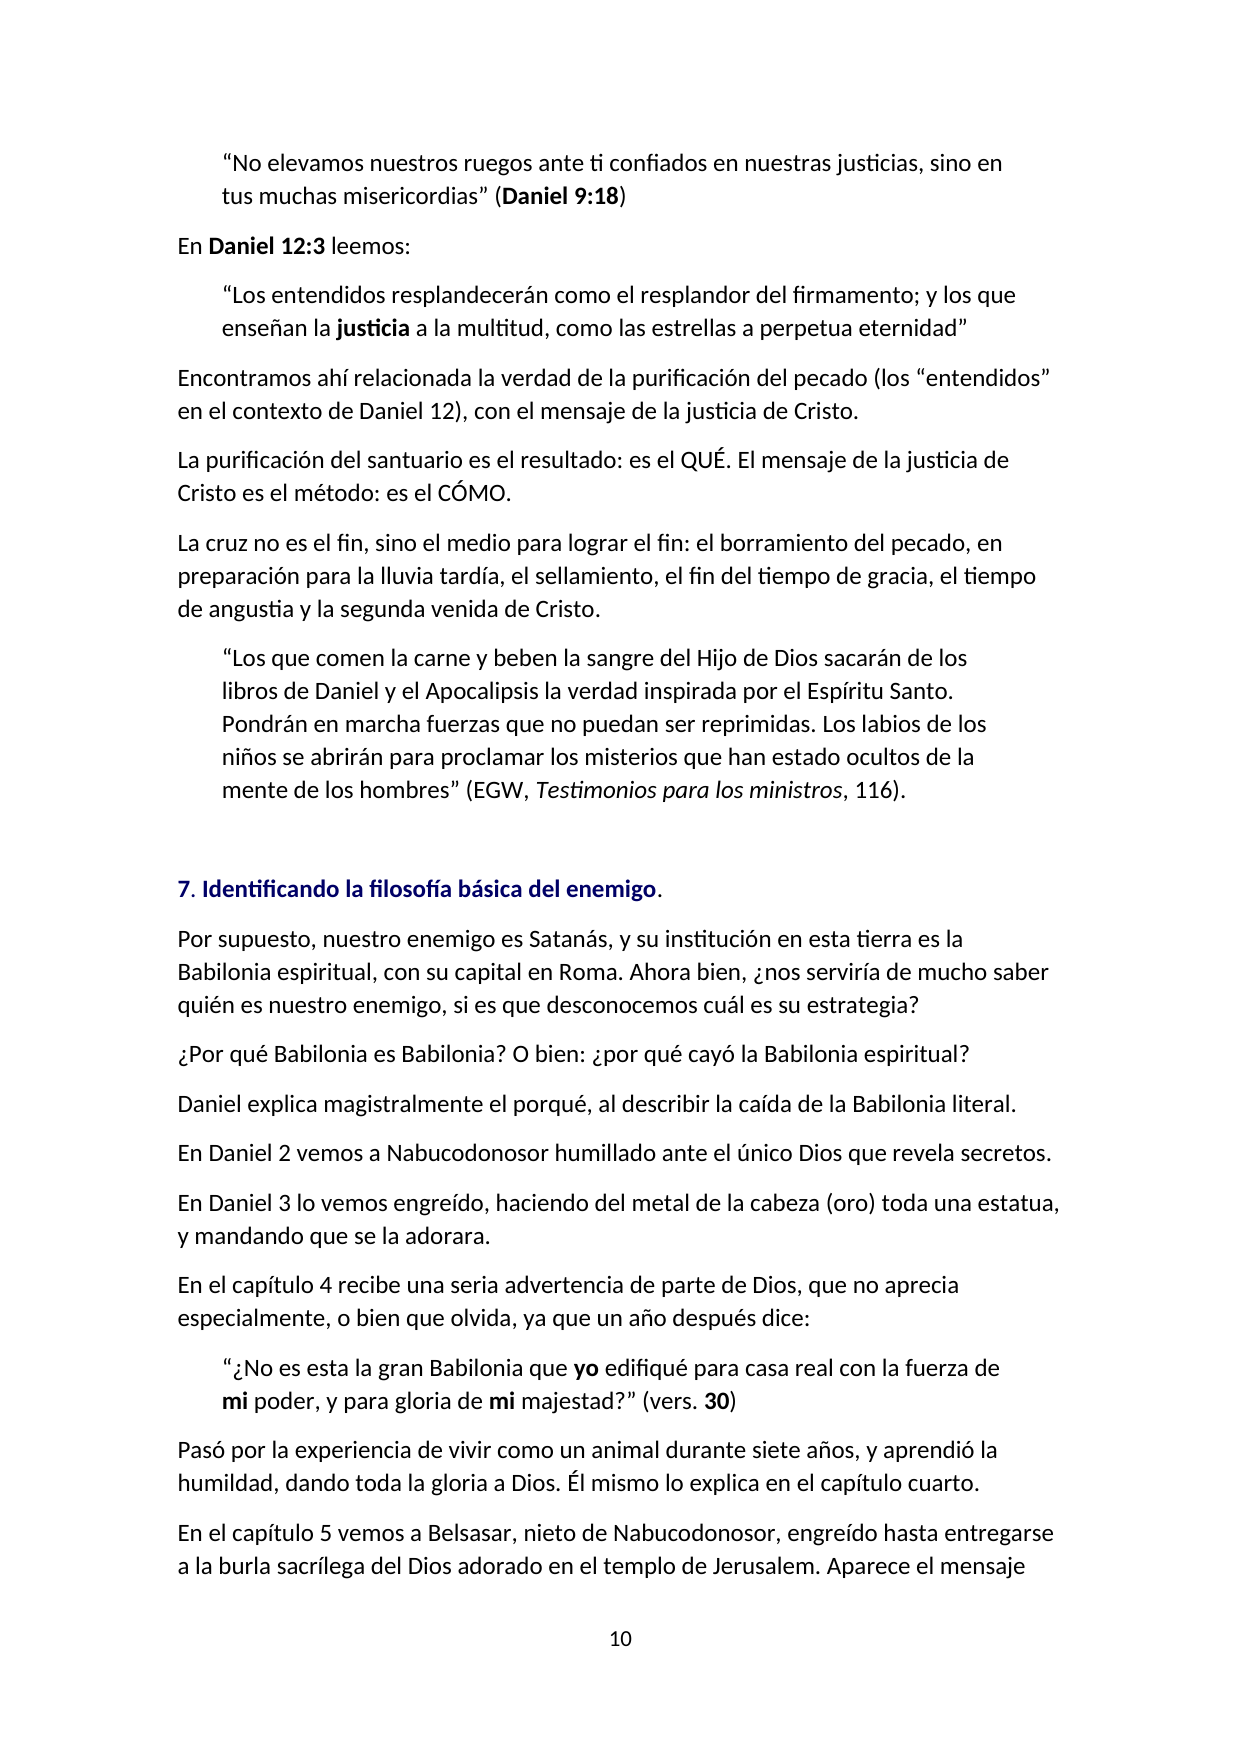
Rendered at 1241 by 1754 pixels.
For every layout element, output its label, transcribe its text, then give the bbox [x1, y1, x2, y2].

text “Los entendidos resplandecerán como el resplandor del firmamento; y los que enseñan la justicia a la multitud, como las estrellas a perpetua eternidad” [222, 280, 1019, 343]
text En el capítulo 4 recibe una seria advertencia de parte de Dios, que no aprecia especialmente, o bien que olvida, ya que un año después dice: [177, 1270, 1063, 1333]
text 7. Identificando la filosofía básica del enemigo. [177, 873, 1063, 904]
text En Daniel 2 vemos a Nabucodonosor humillado ante el único Dios que revela secretos. [177, 1138, 1063, 1168]
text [177, 1517, 1063, 1581]
text Pasó por la experiencia de vivir como un animal durante siete años, y aprendió la humildad, dando toda la gloria a Dios. Él mismo lo explica en el capítulo cuarto. [177, 1435, 1063, 1498]
text “¿No es esta la gran Babilonia que yo edifiqué para casa real con la fuerza de mi poder, y para gloria de mi majestad?” (vers. 30) [222, 1352, 1019, 1416]
text Encontramos ahí relacionada la verdad de la purificación del pecado (los “entendidos” en el contexto de Daniel 12), con el mensaje de la justicia de Cristo. [177, 362, 1063, 426]
text La cruz no es el fin, sino el medio para lograr el fin: el borramiento del pecado, en preparación para la lluvia tardía, el sellamiento, el fin del tiempo de gracia, el tiempo de angustia y la segunda venida de Cristo. [177, 527, 1063, 623]
text En Daniel 3 lo vemos engreído, haciendo del metal de la cabeza (oro) toda una estatua, y mandando que se la adorara. [177, 1187, 1063, 1251]
text ¿Por qué Babilonia es Babilonia? O bien: ¿por qué cayó la Babilonia espiritual? [177, 1038, 1063, 1069]
text En Daniel 12:3 leemos: [177, 230, 1063, 261]
text La purificación del santuario es el resultado: es el QUÉ. El mensaje de la justicia de Cristo es el método: es el CÓMO. [177, 445, 1063, 508]
text “No elevamos nuestros ruegos ante ti confiados en nuestras justicias, sino en tus muchas misericordias” (Daniel 9:18) [222, 148, 1019, 211]
text Por supuesto, nuestro enemigo es Satanás, y su institución en esta tierra es la Babilonia espiritual, con su capital en Roma. Ahora bien, ¿nos serviría de mucho saber quién es nuestro enemigo, si es que desconocemos cuál es su estrategia? [177, 923, 1063, 1019]
text Daniel explica magistralmente el porqué, al describir la caída de la Babilonia literal. [177, 1088, 1063, 1118]
text “Los que comen la carne y beben la sangre del Hijo de Dios sacarán de los libros de Daniel y el Apocalipsis la verdad inspirada por el Espíritu Santo. Pondrán en marcha fuerzas que no puedan ser reprimidas. Los labios de los niños se abrirán para proclamar los misterios que han estado ocultos de la mente de los hombres” (EGW, Testimonios para los ministros, 116). [222, 643, 1019, 805]
